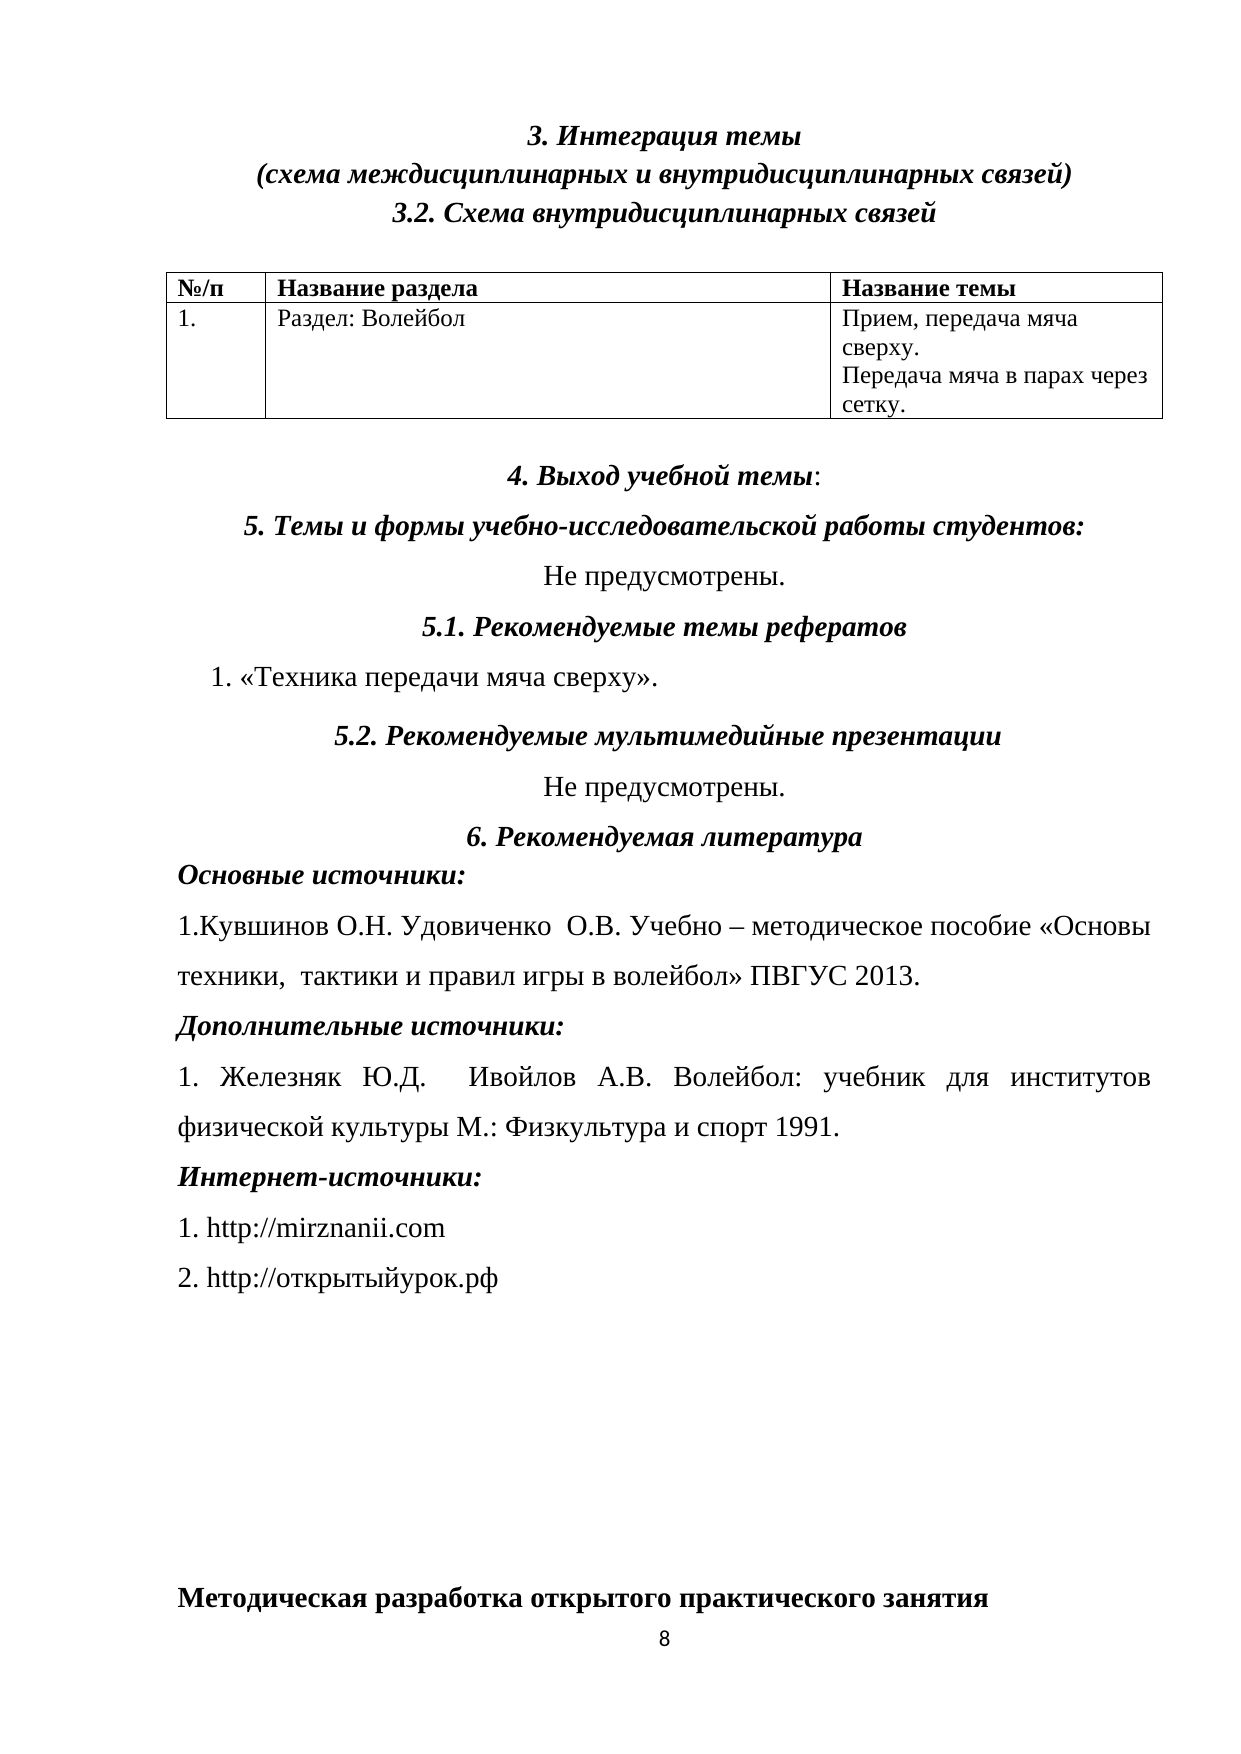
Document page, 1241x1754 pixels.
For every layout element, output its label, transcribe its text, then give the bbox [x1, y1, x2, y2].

text Дополнительные источники: [177, 1008, 1152, 1042]
text 6. Рекомендуемая литература [177, 819, 1152, 852]
text 5. Темы и формы учебно-исследовательской работы студентов: [177, 508, 1152, 542]
text 5.2. Рекомендуемые мультимедийные презентации [177, 718, 1152, 752]
text 1. «Техника передачи мяча сверху». [177, 659, 1152, 692]
text Интернет-источники: [177, 1159, 1152, 1193]
text Основные источники: [177, 857, 1152, 891]
table_cell 1. [167, 303, 265, 418]
text 3.2. Схема внутридисциплинарных связей [177, 195, 1152, 229]
text 2. http://открытыйурок.рф [177, 1260, 1152, 1293]
text 1. http://mirznanii.com [177, 1210, 1152, 1243]
table_cell Раздел: Волейбол [266, 303, 830, 418]
text 4. Выход учебной темы: [177, 458, 1152, 491]
text Не предусмотрены. [177, 558, 1152, 592]
table_header №/п [167, 273, 265, 302]
table_header Название темы [831, 273, 1162, 302]
table_header Название раздела [266, 273, 830, 302]
text 1.Кувшинов О.Н. Удовиченко О.В. Учебно – методическое пособие «Основы техники, тактики и правил игры в волейбол» ПВГУС 2013. [177, 908, 1152, 992]
text 3. Интеграция темы [177, 118, 1152, 152]
text 5.1. Рекомендуемые темы рефератов [177, 609, 1152, 642]
text 1. Железняк Ю.Д. Ивойлов А.В. Волейбол: учебник для институтов физической культуры М.: Физкультура и спорт 1991. [177, 1059, 1152, 1143]
text (схема междисциплинарных и внутридисциплинарных связей) [177, 157, 1152, 190]
text Методическая разработка открытого практического занятия [177, 1580, 1152, 1614]
table_cell Прием, передача мяча сверху. Передача мяча в парах через сетку. [831, 303, 1162, 418]
text Не предусмотрены. [177, 769, 1152, 802]
